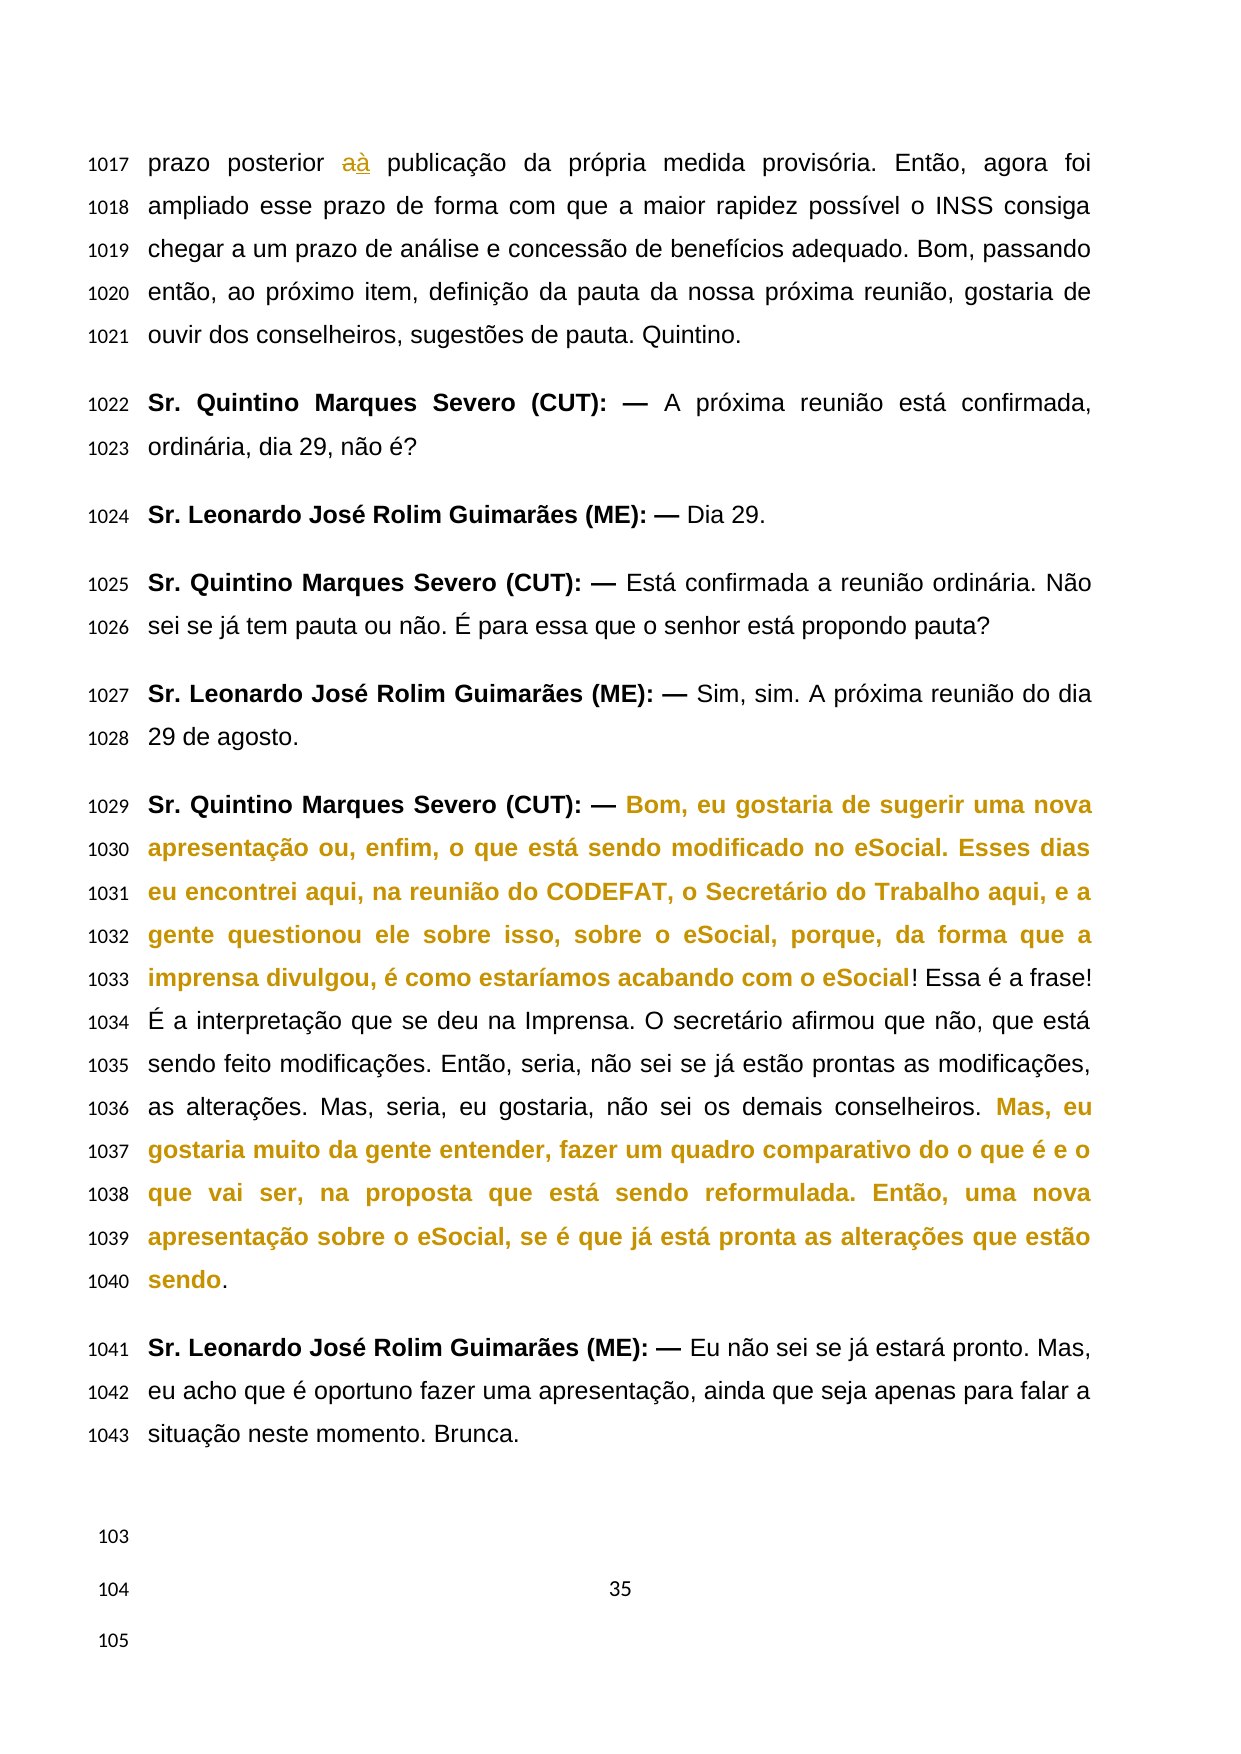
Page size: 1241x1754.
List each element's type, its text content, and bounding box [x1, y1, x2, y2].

text Sr. Leonardo José Rolim Guimarães (ME): — Sim, sim. A próxima reunião do dia 29 de agosto. [148, 679, 1092, 751]
text Sr. Leonardo José Rolim Guimarães (ME): — Dia 29. [148, 499, 1092, 528]
text Sr. Quintino Marques Severo (CUT): — A próxima reunião está confirmada, ordinária, dia 29, não é? [148, 388, 1092, 460]
text Sr. Quintino Marques Severo (CUT): — Bom, eu gostaria de sugerir uma nova apresentação ou, enfim, o que está sendo modificado no eSocial. Esses dias eu encontrei aqui, na reunião do CODEFAT, o Secretário do Trabalho aqui, e a gente questionou ele sobre isso, sobre o eSocial, porque, da forma que a imprensa divulgou, é como estaríamos acabando com o eSocial! Essa é a frase! É a interpretação que se deu na Imprensa. O secretário afirmou que não, que está sendo feito modificações. Então, seria, não sei se já estão prontas as modificações, as alterações. Mas, seria, eu gostaria, não sei os demais conselheiros. Mas, eu gostaria muito da gente entender, fazer um quadro comparativo do o que é e o que vai ser, na proposta que está sendo reformulada. Então, uma nova apresentação sobre o eSocial, se é que já está pronta as alterações que estão sendo. [148, 790, 1092, 1293]
text Sr. Leonardo José Rolim Guimarães (ME): — Eu não sei se já estará pronto. Mas, eu acho que é oportuno fazer uma apresentação, ainda que seja apenas para falar a situação neste momento. Brunca. [148, 1333, 1092, 1448]
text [148, 148, 1092, 349]
text Sr. Quintino Marques Severo (CUT): — Está confirmada a reunião ordinária. Não sei se já tem pauta ou não. É para essa que o senhor está propondo pauta? [148, 568, 1092, 639]
